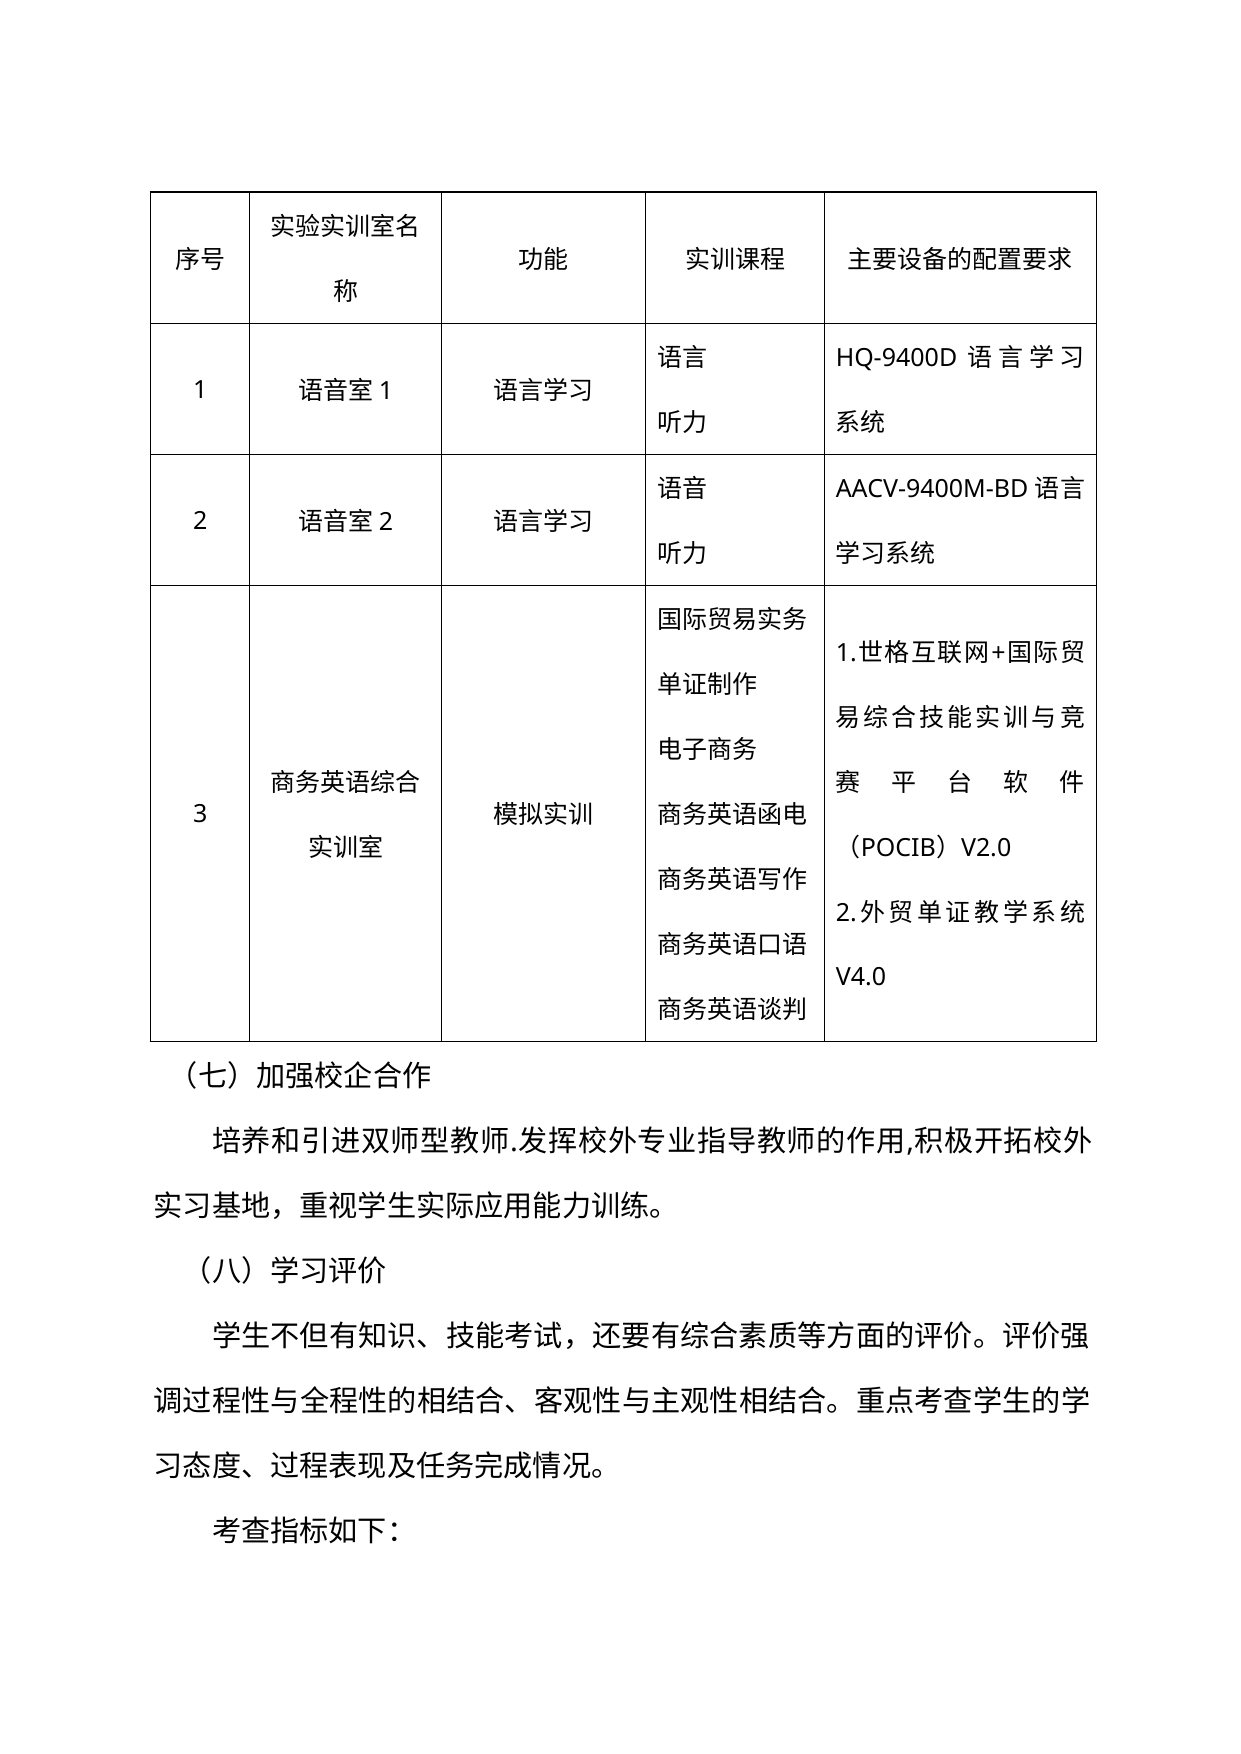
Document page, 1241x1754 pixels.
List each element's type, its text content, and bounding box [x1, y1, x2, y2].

text （七）加强校企合作 [153, 1042, 1093, 1107]
table_cell HQ-9400D语言学习系统 [825, 324, 1096, 453]
table_header 主要设备的配置要求 [825, 193, 1096, 322]
table_cell 语音室1 [250, 324, 441, 453]
table_cell 商务英语综合实训室 [250, 586, 441, 1041]
table_cell 模拟实训 [442, 586, 645, 1041]
table_header 功能 [442, 193, 645, 322]
table_cell 语音 听力 [646, 455, 824, 584]
table_cell 1.世格互联网+国际贸易综合技能实训与竞赛平台软件（POCIB）V2.0 2.外贸单证教学系统V4.0 [825, 586, 1096, 1041]
table_header 序号 [151, 193, 249, 322]
table_cell 3 [151, 586, 249, 1041]
table_cell 2 [151, 455, 249, 584]
table_header 实验实训室名称 [250, 193, 441, 322]
text 学生不但有知识、技能考试，还要有综合素质等方面的评价。评价强调过程性与全程性的相结合、客观性与主观性相结合。重点考查学生的学习态度、过程表现及任务完成情况。 [153, 1302, 1093, 1497]
table_cell 语音室2 [250, 455, 441, 584]
table_header 实训课程 [646, 193, 824, 322]
table_cell 语言学习 [442, 324, 645, 453]
text （八）学习评价 [153, 1237, 1093, 1302]
table_cell 国际贸易实务 单证制作 电子商务 商务英语函电 商务英语写作 商务英语口语 商务英语谈判 [646, 586, 824, 1041]
table_cell AACV-9400M-BD语言学习系统 [825, 455, 1096, 584]
table_cell 语言学习 [442, 455, 645, 584]
text 培养和引进双师型教师.发挥校外专业指导教师的作用,积极开拓校外实习基地，重视学生实际应用能力训练。 [153, 1107, 1093, 1237]
table_cell 1 [151, 324, 249, 453]
table_cell 语言 听力 [646, 324, 824, 453]
text 考查指标如下： [153, 1497, 1093, 1562]
